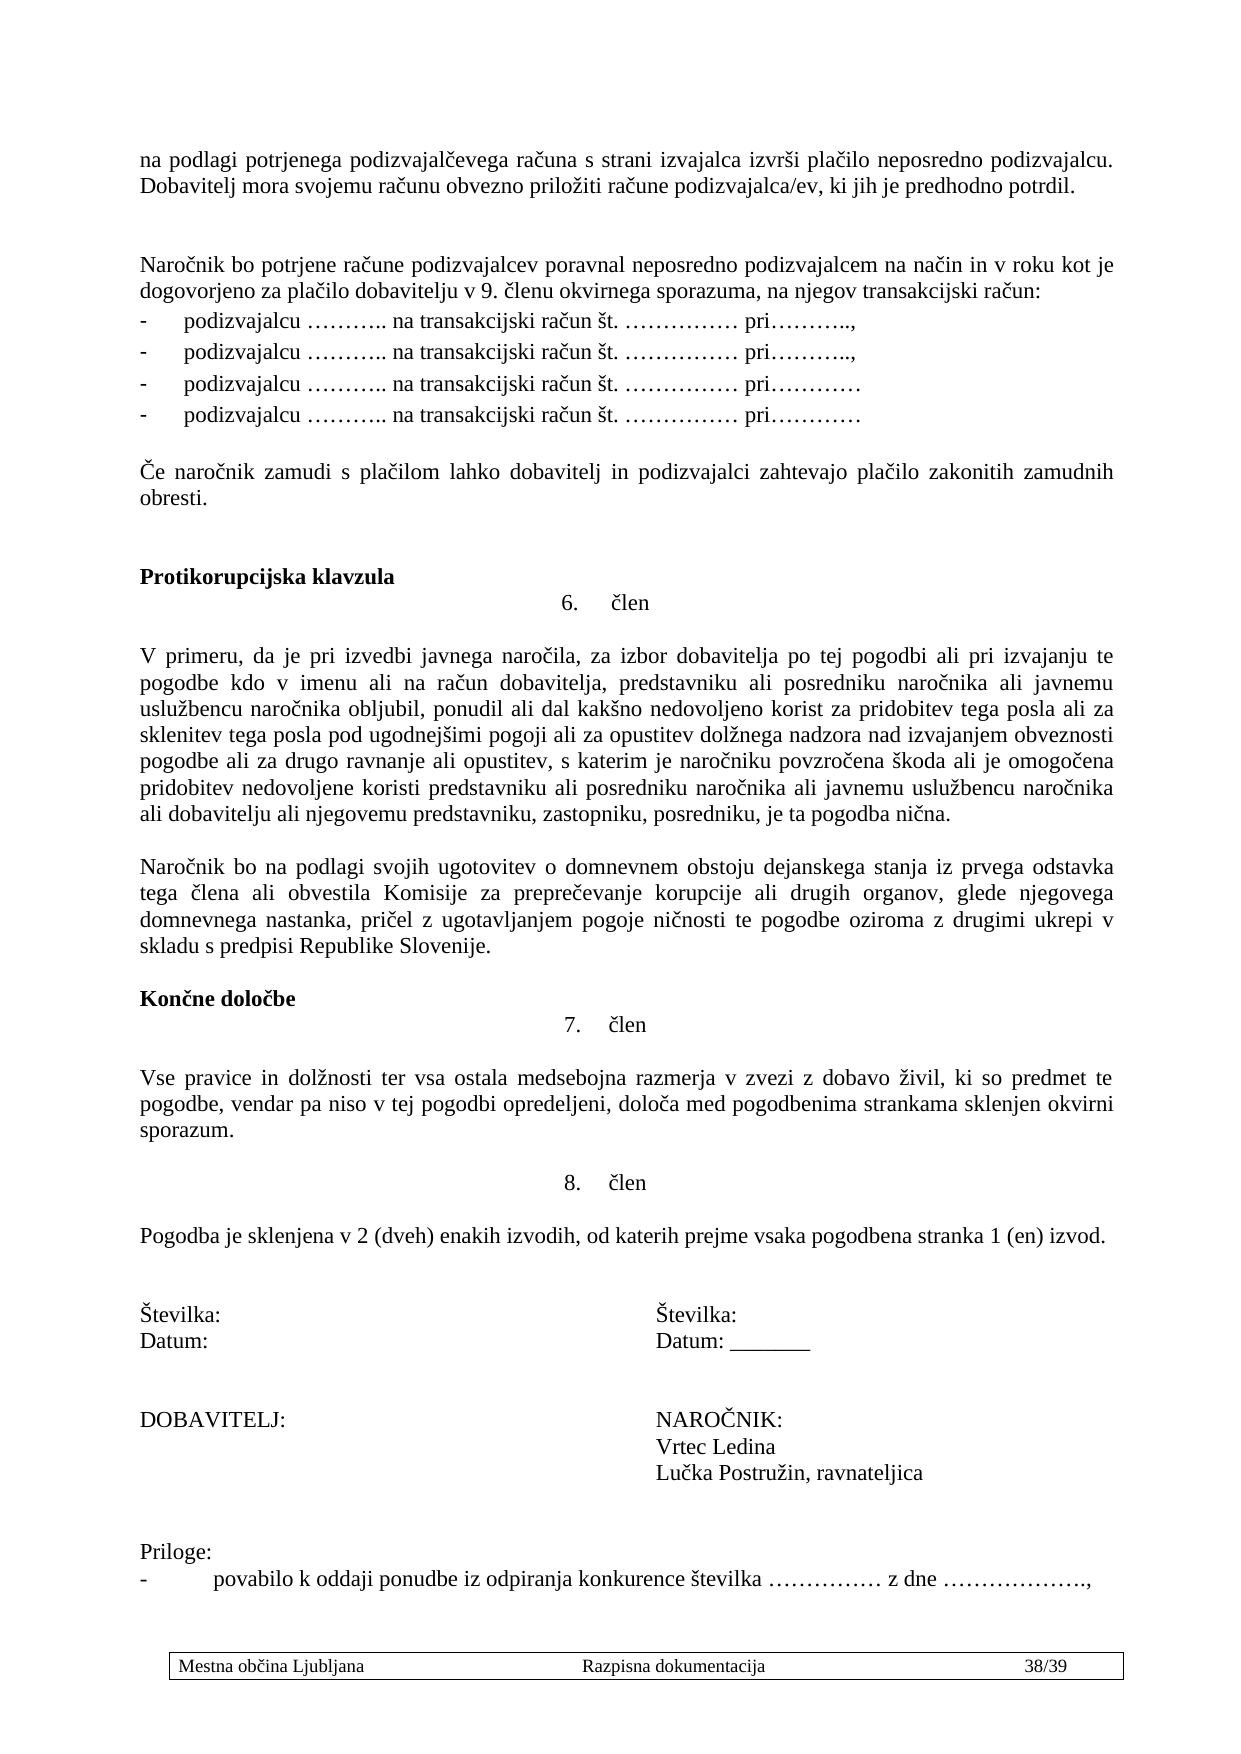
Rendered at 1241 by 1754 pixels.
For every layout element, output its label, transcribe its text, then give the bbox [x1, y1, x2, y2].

list podizvajalcu ……….. na transakcijski račun št. …………… pri………… [139, 366, 1115, 398]
list podizvajalcu ……….. na transakcijski račun št. …………… pri………… [139, 398, 1115, 429]
text DOBAVITELJ: NAROČNIK: [139, 1406, 1115, 1433]
text Protikorupcijska klavzula [139, 563, 1115, 589]
text Končne določbe [139, 985, 1115, 1011]
text Pogodba je sklenjena v 2 (dveh) enakih izvodih, od katerih prejme vsaka pogodbena stranka 1 (en) izvod. [139, 1222, 1115, 1248]
list podizvajalcu ……….. na transakcijski račun št. …………… pri……….., [139, 304, 1115, 335]
list člen [95, 1169, 1115, 1196]
text Datum: Datum: _______ [139, 1327, 1115, 1354]
text Naročnik bo na podlagi svojih ugotovitev o domnevnem obstoju dejanskega stanja iz prvega odstavka tega člena ali obvestila Komisije za preprečevanje korupcije ali drugih organov, glede njegovega domnevnega nastanka, pričel z ugotavljanjem pogoje ničnosti te pogodbe oziroma z drugimi ukrepi v skladu s predpisi Republike Slovenije. [139, 853, 1115, 958]
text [139, 146, 1115, 198]
text Vse pravice in dolžnosti ter vsa ostala medsebojna razmerja v zvezi z dobavo živil, ki so predmet te pogodbe, vendar pa niso v tej pogodbi opredeljeni, določa med pogodbenima strankama sklenjen okvirni sporazum. [139, 1064, 1115, 1143]
list člen [95, 1011, 1115, 1037]
text Lučka Postružin, ravnateljica [582, 1459, 1115, 1486]
text V primeru, da je pri izvedbi javnega naročila, za izbor dobavitelja po tej pogodbi ali pri izvajanju te pogodbe kdo v imenu ali na račun dobavitelja, predstavniku ali posredniku naročnika ali javnemu uslužbencu naročnika obljubil, ponudil ali dal kakšno nedovoljeno korist za pridobitev tega posla ali za sklenitev tega posla pod ugodnejšimi pogoji ali za opustitev dolžnega nadzora nad izvajanjem obveznosti pogodbe ali za drugo ravnanje ali opustitev, s katerim je naročniku povzročena škoda ali je omogočena pridobitev nedovoljene koristi predstavniku ali posredniku naročnika ali javnemu uslužbencu naročnika ali dobavitelju ali njegovemu predstavniku, zastopniku, posredniku, je ta pogodba nična. [139, 642, 1115, 827]
text Naročnik bo potrjene račune podizvajalcev poravnal neposredno podizvajalcem na način in v roku kot je dogovorjeno za plačilo dobavitelju v 9. členu okvirnega sporazuma, na njegov transakcijski račun: [139, 251, 1115, 304]
text Vrtec Ledina [139, 1433, 1115, 1459]
list člen [95, 589, 1115, 616]
list podizvajalcu ……….. na transakcijski račun št. …………… pri……….., [139, 335, 1115, 366]
list povabilo k oddaji ponudbe iz odpiranja konkurence številka …………… z dne ………………., [139, 1564, 1115, 1591]
text Priloge: [139, 1538, 1115, 1564]
text Če naročnik zamudi s plačilom lahko dobavitelj in podizvajalci zahtevajo plačilo zakonitih zamudnih obresti. [139, 458, 1115, 510]
text Številka: Številka: [139, 1301, 1115, 1327]
